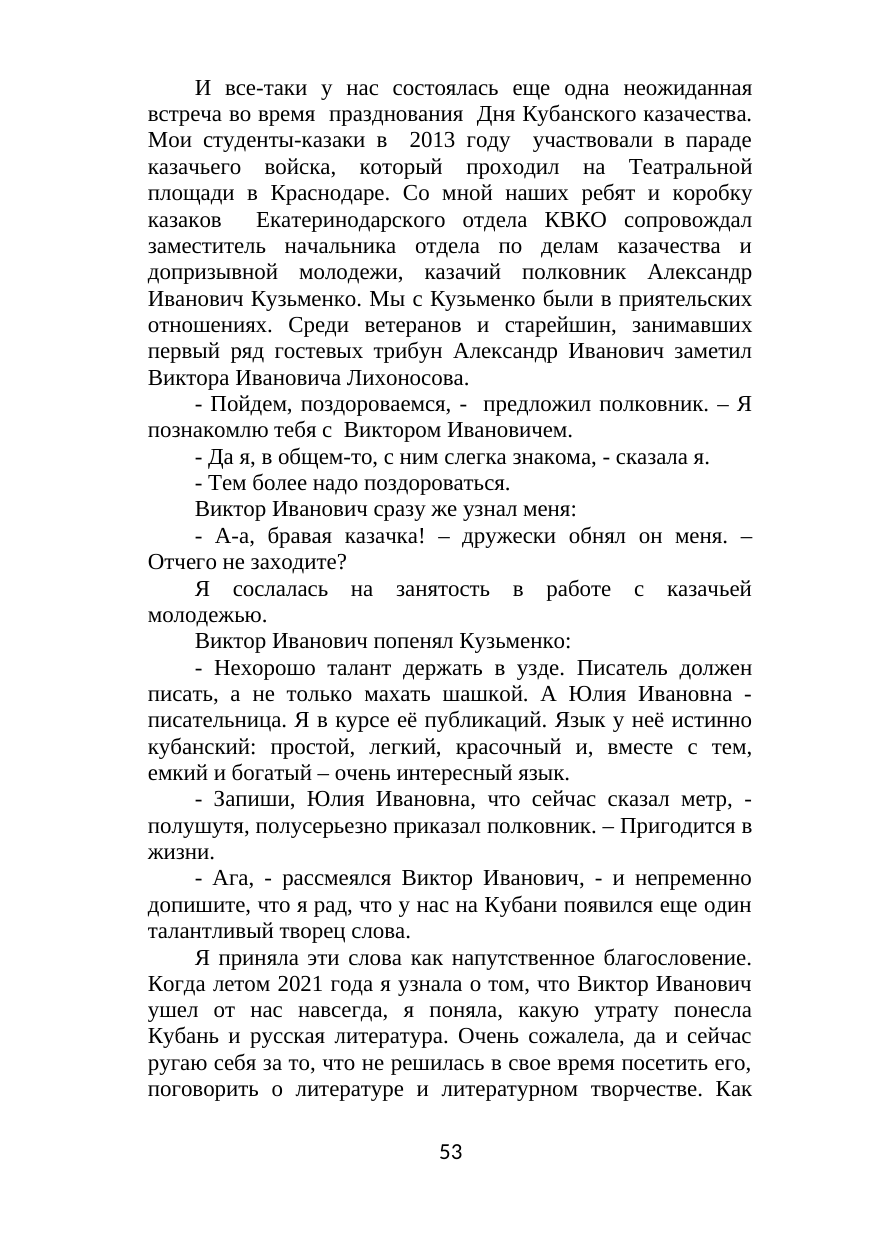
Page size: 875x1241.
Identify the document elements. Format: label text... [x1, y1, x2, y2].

text - Пойдем, поздороваемся, - предложил полковник. – Я познакомлю тебя с Виктором Ивановичем. [148, 390, 753, 443]
text - Запиши, Юлия Ивановна, что сейчас сказал метр, - полушутя, полусерьезно приказал полковник. – Пригодится в жизни. [148, 785, 753, 864]
text И все-таки у нас состоялась еще одна неожиданная встреча во время празднования Дня Кубанского казачества. Мои студенты-казаки в 2013 году участвовали в параде казачьего войска, который проходил на Театральной площади в Краснодаре. Со мной наших ребят и коробку казаков Екатеринодарского отдела КВКО сопровождал заместитель начальника отдела по делам казачества и допризывной молодежи, казачий полковник Александр Иванович Кузьменко. Мы с Кузьменко были в приятельских отношениях. Среди ветеранов и старейшин, занимавших первый ряд гостевых трибун Александр Иванович заметил Виктора Ивановича Лихоносова. [148, 74, 753, 390]
text - А-а, бравая казачка! – дружески обнял он меня. – Отчего не заходите? [148, 522, 753, 574]
text - Ага, - рассмеялся Виктор Иванович, - и непременно допишите, что я рад, что у нас на Кубани появился еще один талантливый творец слова. [148, 864, 753, 943]
text Виктор Иванович попенял Кузьменко: [148, 627, 753, 654]
text Я сослалась на занятость в работе с казачьей молодежью. [148, 574, 753, 627]
text - Да я, в общем-то, с ним слегка знакома, - сказала я. [148, 443, 753, 469]
text Виктор Иванович сразу же узнал меня: [148, 496, 753, 522]
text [148, 943, 753, 1102]
text - Нехорошо талант держать в узде. Писатель должен писать, а не только махать шашкой. А Юлия Ивановна - писательница. Я в курсе её публикаций. Язык у неё истинно кубанский: простой, легкий, красочный и, вместе с тем, емкий и богатый – очень интересный язык. [148, 654, 753, 785]
text - Тем более надо поздороваться. [148, 469, 753, 496]
